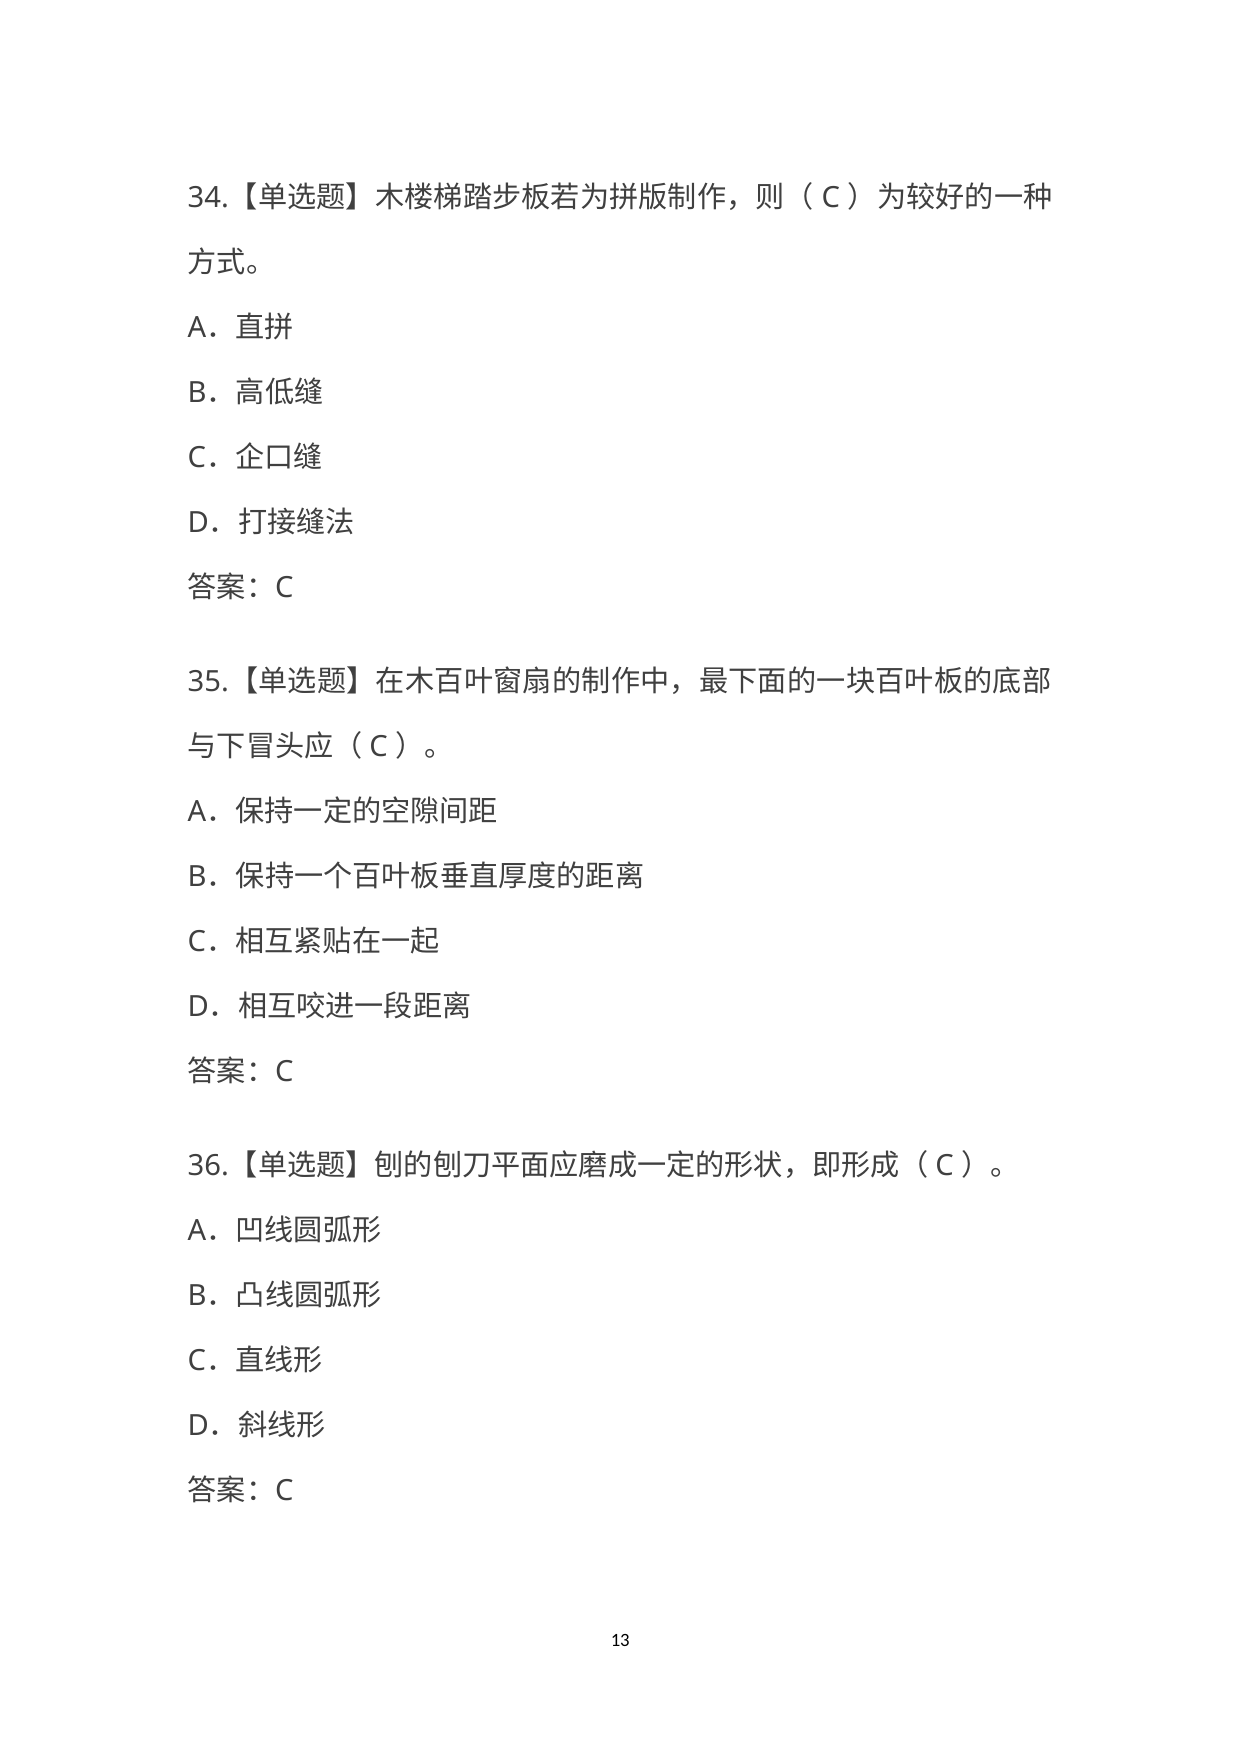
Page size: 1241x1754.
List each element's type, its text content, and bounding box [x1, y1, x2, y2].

text 34.【单选题】木楼梯踏步板若为拼版制作，则（ C ）为较好的一种方式。 A．直拼 B．高低缝 C．企口缝 D．打接缝法 答案：C [187, 162, 1053, 617]
text 36.【单选题】刨的刨刀平面应磨成一定的形状，即形成（ C ）。 A．凹线圆弧形 B．凸线圆弧形 C．直线形 D．斜线形 答案：C [187, 1130, 1053, 1520]
text 35.【单选题】在木百叶窗扇的制作中，最下面的一块百叶板的底部与下冒头应（ C ）。 A．保持一定的空隙间距 B．保持一个百叶板垂直厚度的距离 C．相互紧贴在一起 D．相互咬进一段距离 答案：C [187, 646, 1053, 1101]
